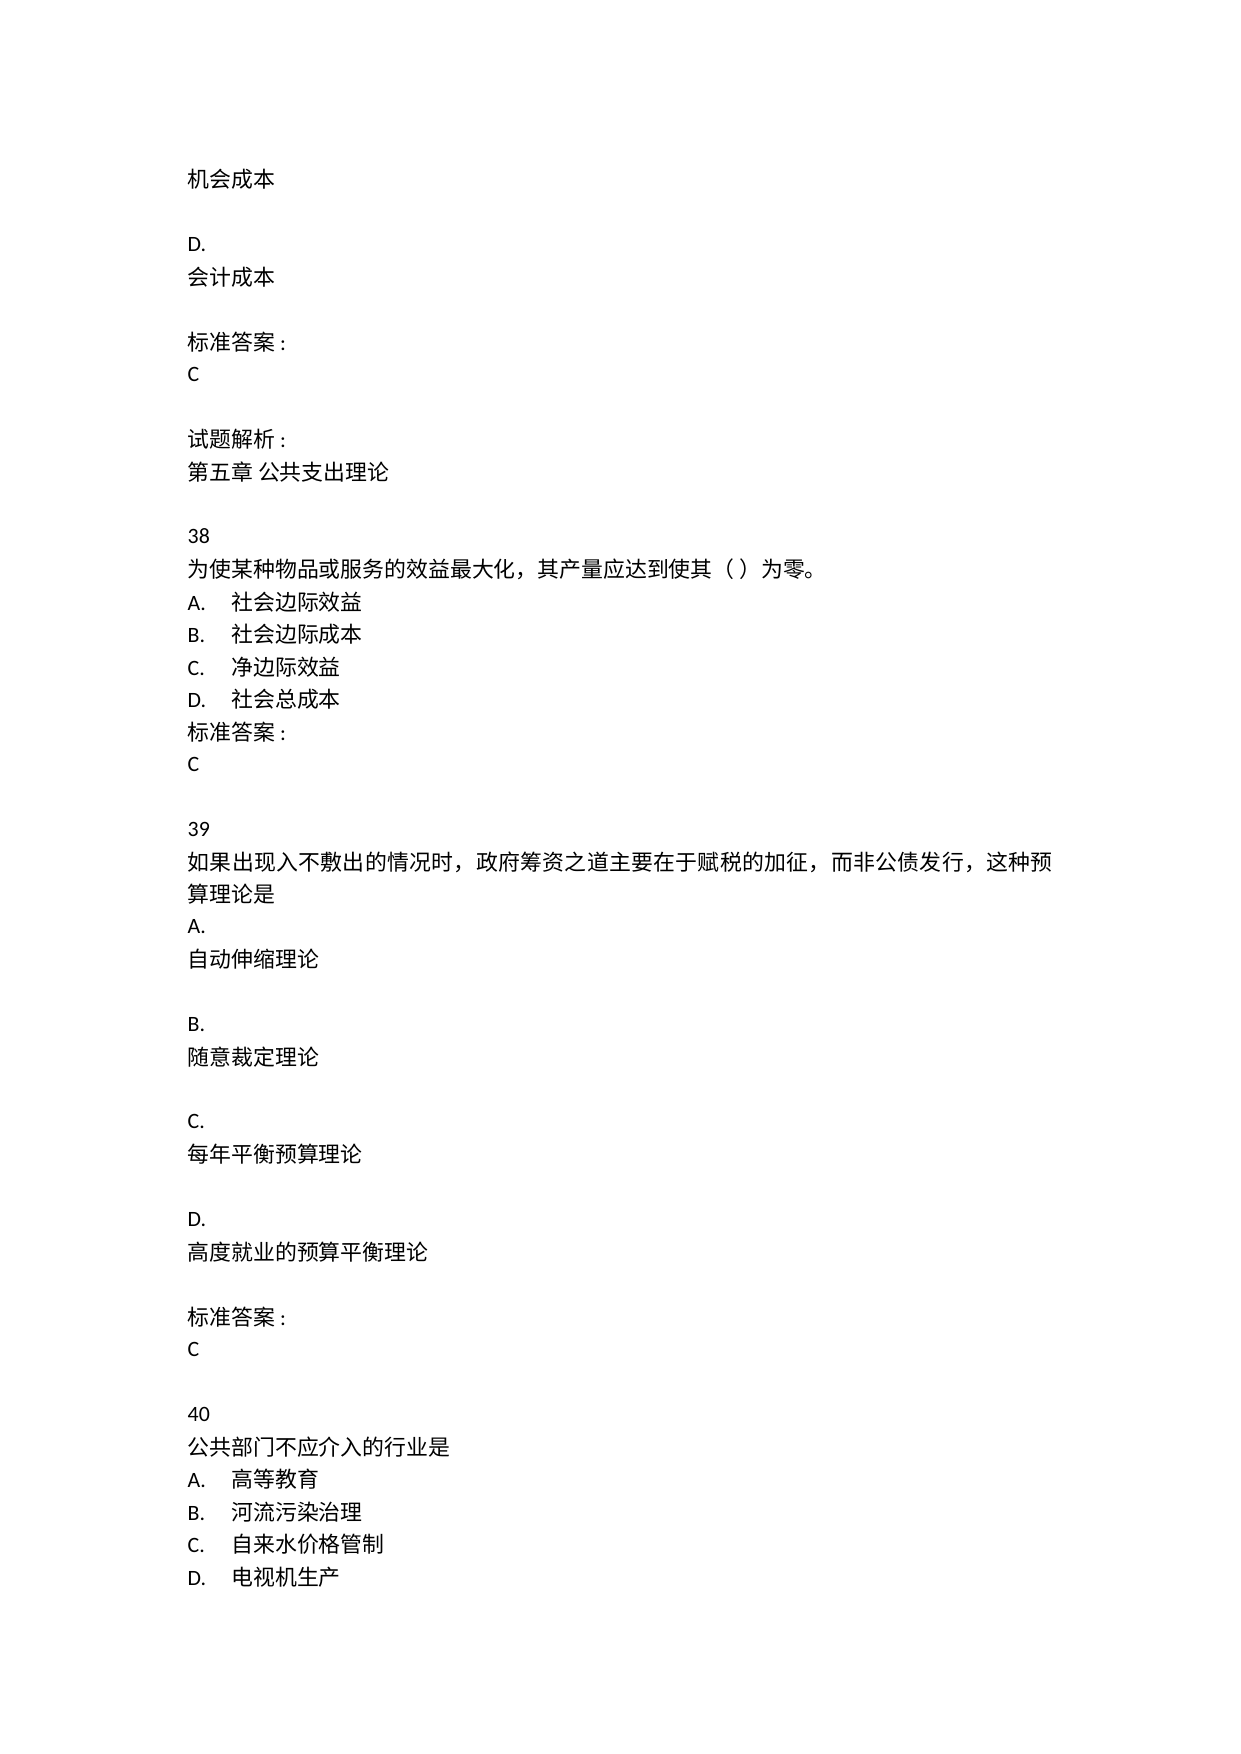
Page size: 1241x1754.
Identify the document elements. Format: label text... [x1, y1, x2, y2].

text C. [187, 1104, 1053, 1137]
text 随意裁定理论 [187, 1039, 1053, 1072]
text 第五章 公共支出理论 [187, 454, 1053, 487]
text D. 电视机生产 [187, 1559, 1053, 1592]
text D. 社会总成本 [187, 682, 1053, 714]
text 39 [187, 812, 1053, 844]
text B. 社会边际成本 [187, 617, 1053, 649]
text C. 净边际效益 [187, 649, 1053, 682]
text C [187, 1332, 1053, 1364]
text D. [187, 1202, 1053, 1234]
text 每年平衡预算理论 [187, 1137, 1053, 1169]
text 40 [187, 1397, 1053, 1429]
text 自动伸缩理论 [187, 942, 1053, 974]
text C [187, 357, 1053, 389]
text C [187, 747, 1053, 779]
text 标准答案 : [187, 1299, 1053, 1332]
text 会计成本 [187, 259, 1053, 292]
text 38 [187, 519, 1053, 552]
text 公共部门不应介入的行业是 [187, 1429, 1053, 1462]
text C. 自来水价格管制 [187, 1527, 1053, 1559]
text 机会成本 [187, 162, 1053, 194]
text A. [187, 909, 1053, 942]
text A. 社会边际效益 [187, 584, 1053, 617]
text 高度就业的预算平衡理论 [187, 1234, 1053, 1267]
text 标准答案 : [187, 714, 1053, 747]
text 试题解析 : [187, 422, 1053, 454]
text B. [187, 1007, 1053, 1039]
text 为使某种物品或服务的效益最大化，其产量应达到使其（ ）为零。 [187, 552, 1053, 584]
text B. 河流污染治理 [187, 1494, 1053, 1527]
text 如果出现入不敷出的情况时，政府筹资之道主要在于赋税的加征，而非公债发行，这种预算理论是 [187, 844, 1053, 909]
text D. [187, 227, 1053, 259]
text A. 高等教育 [187, 1462, 1053, 1494]
text 标准答案 : [187, 324, 1053, 357]
